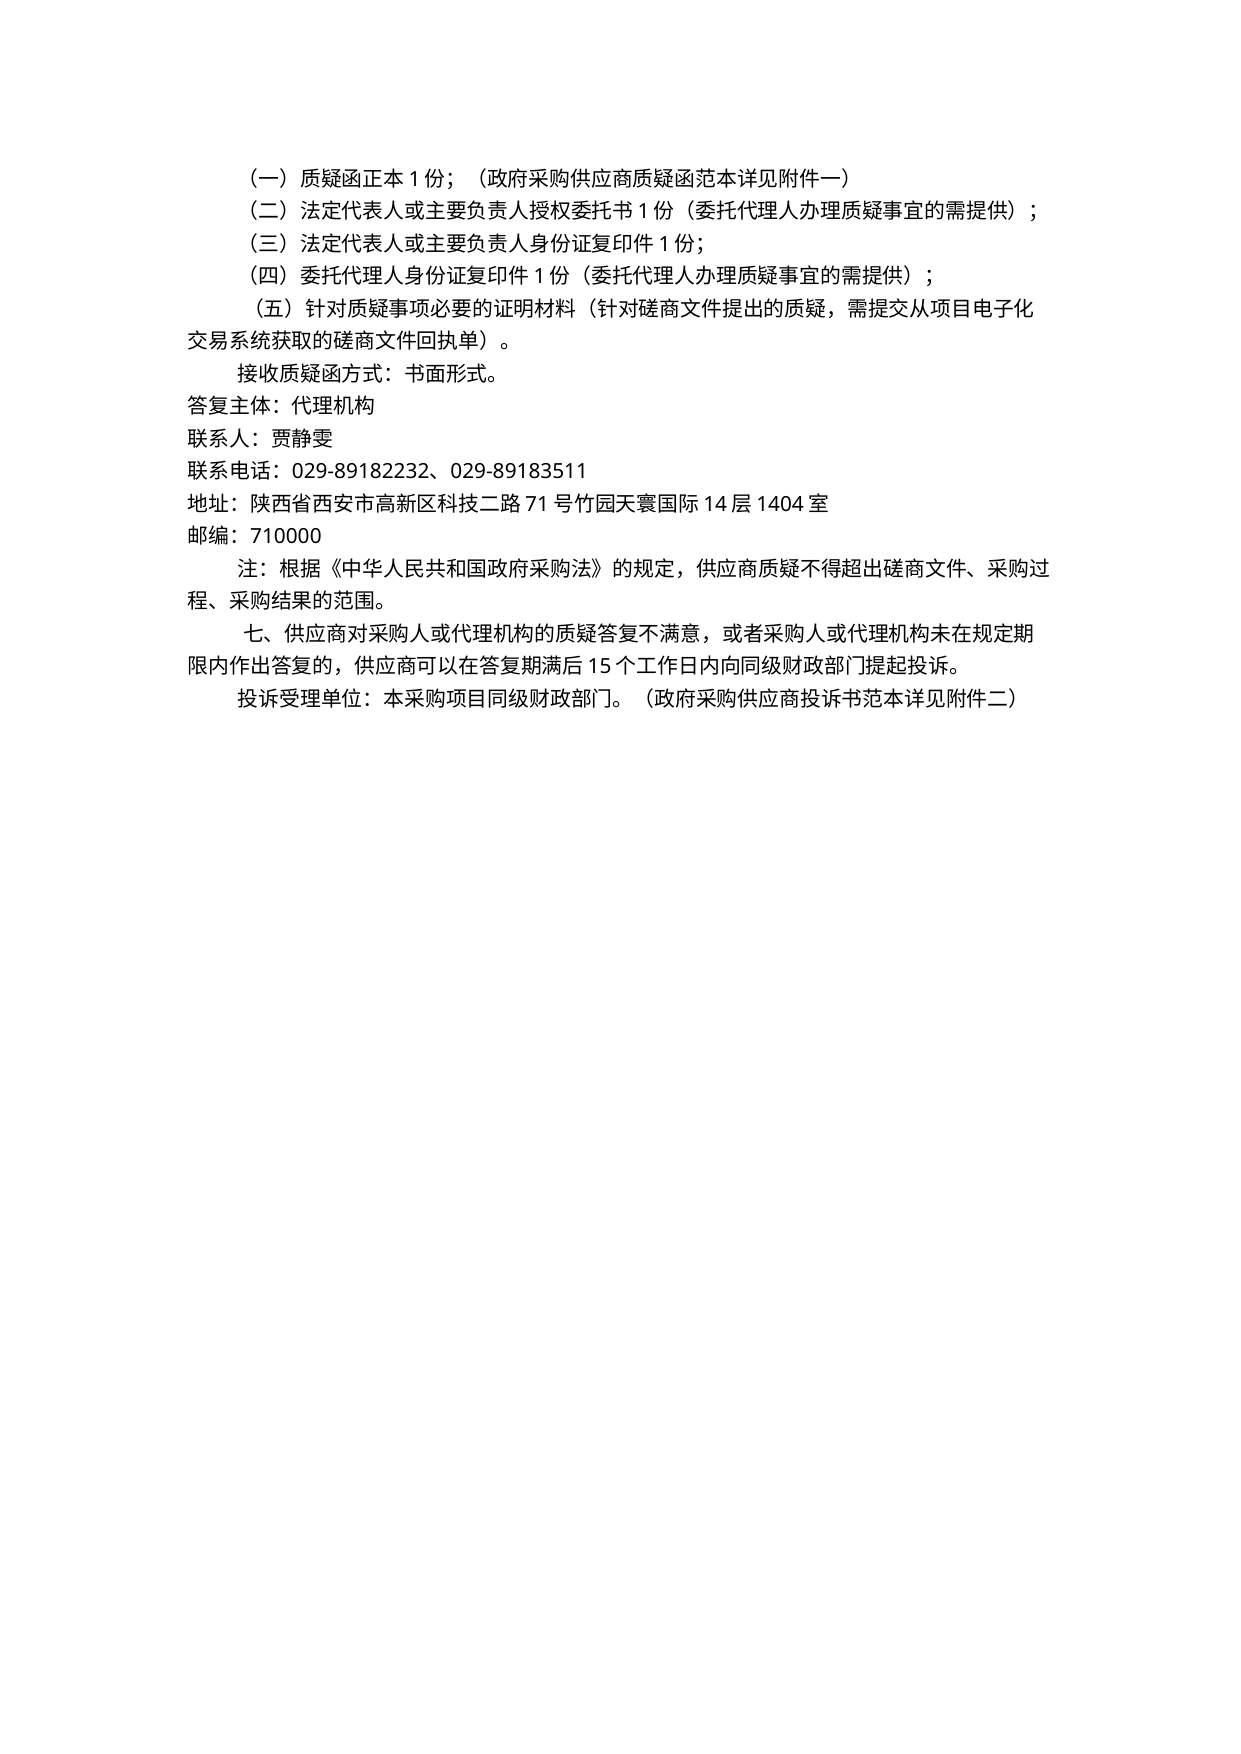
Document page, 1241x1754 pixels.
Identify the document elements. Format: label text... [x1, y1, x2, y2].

text 邮编：710000 [187, 519, 1053, 552]
text 七、供应商对采购人或代理机构的质疑答复不满意，或者采购人或代理机构未在规定期限内作出答复的，供应商可以在答复期满后15个工作日内向同级财政部门提起投诉。 [187, 617, 1053, 682]
text 投诉受理单位：本采购项目同级财政部门。（政府采购供应商投诉书范本详见附件二） [187, 682, 1053, 714]
text 联系电话：029-89182232、029-89183511 [187, 454, 1053, 487]
text 地址：陕西省西安市高新区科技二路71号竹园天寰国际14层1404室 [187, 487, 1053, 519]
text （二）法定代表人或主要负责人授权委托书1份（委托代理人办理质疑事宜的需提供）； [187, 194, 1053, 227]
text 联系人：贾静雯 [187, 422, 1053, 454]
text （三）法定代表人或主要负责人身份证复印件1份； [187, 227, 1053, 259]
text （五）针对质疑事项必要的证明材料（针对磋商文件提出的质疑，需提交从项目电子化交易系统获取的磋商文件回执单）。 [187, 292, 1053, 357]
text （一）质疑函正本1份；（政府采购供应商质疑函范本详见附件一） [187, 162, 1053, 194]
text 答复主体：代理机构 [187, 389, 1053, 422]
text 注：根据《中华人民共和国政府采购法》的规定，供应商质疑不得超出磋商文件、采购过程、采购结果的范围。 [187, 552, 1053, 617]
text 接收质疑函方式：书面形式。 [187, 357, 1053, 389]
text （四）委托代理人身份证复印件1份（委托代理人办理质疑事宜的需提供）； [187, 259, 1053, 292]
